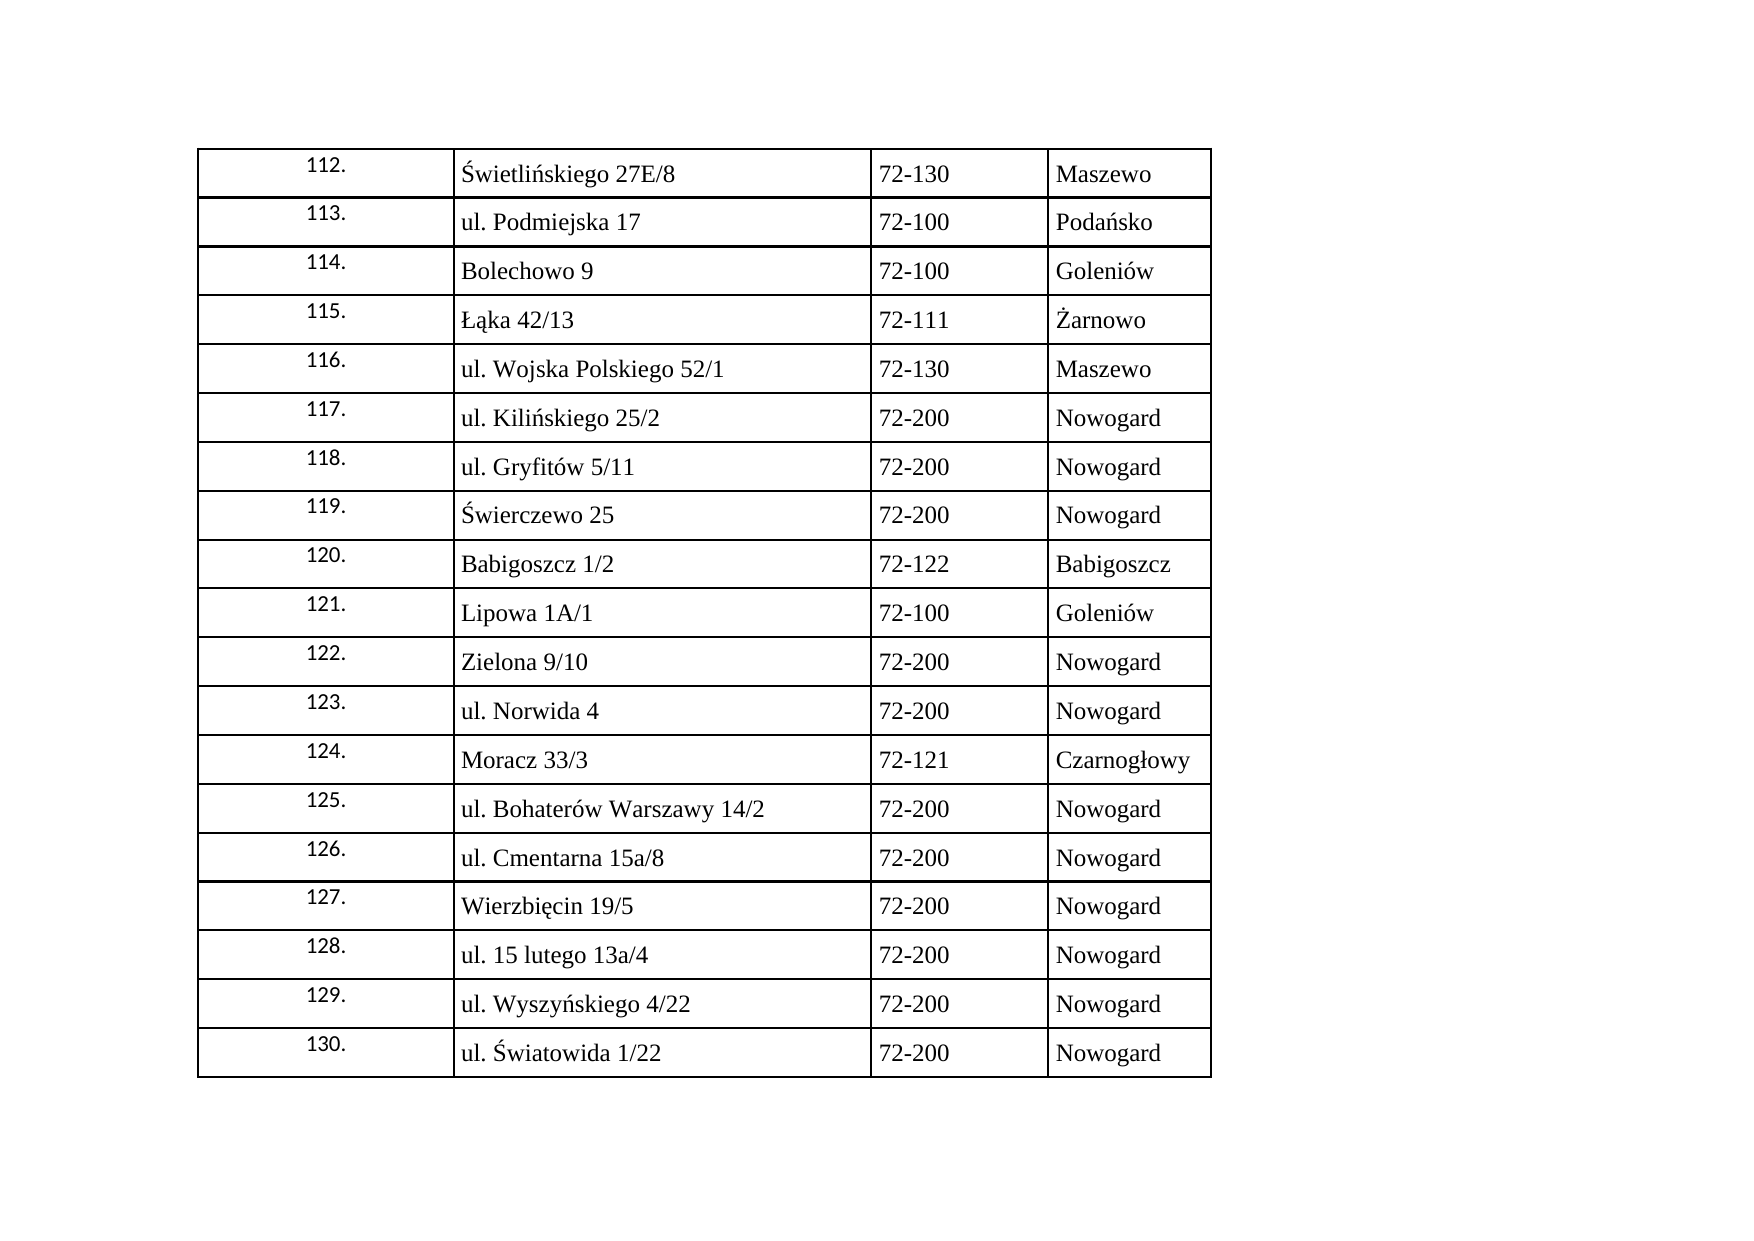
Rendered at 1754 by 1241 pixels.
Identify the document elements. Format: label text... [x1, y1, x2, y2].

table_cell 72-130 [872, 150, 1047, 196]
table_cell Lipowa 1A/1 [455, 589, 870, 636]
table_cell 72-100 [872, 589, 1047, 636]
table_cell Łąka 42/13 [455, 296, 870, 343]
table_cell Świetlińskiego 27E/8 [455, 150, 870, 196]
table_cell Nowogard [1049, 687, 1210, 734]
table_cell 72-122 [872, 541, 1047, 587]
table_cell 122. [199, 638, 453, 685]
table_cell Nowogard [1049, 638, 1210, 685]
table_cell 72-100 [872, 199, 1047, 245]
table_cell 72-200 [872, 785, 1047, 832]
table_cell 72-200 [872, 687, 1047, 734]
table_cell 72-121 [872, 736, 1047, 783]
table_cell 115. [199, 296, 453, 343]
table_cell 113. [199, 199, 453, 245]
table_cell 72-200 [872, 492, 1047, 538]
table_cell 127. [199, 883, 453, 929]
table_cell Goleniów [1049, 248, 1210, 294]
table_cell 125. [199, 785, 453, 832]
table_cell 72-200 [872, 1029, 1047, 1076]
table_cell 123. [199, 687, 453, 734]
table_cell 72-200 [872, 443, 1047, 489]
table_cell 128. [199, 931, 453, 978]
table_cell 114. [199, 248, 453, 294]
table_cell ul. Wojska Polskiego 52/1 [455, 345, 870, 392]
table_cell Nowogard [1049, 834, 1210, 880]
table_cell 72-200 [872, 834, 1047, 880]
table_cell Zielona 9/10 [455, 638, 870, 685]
table_cell 126. [199, 834, 453, 880]
table_cell Goleniów [1049, 589, 1210, 636]
table_cell ul. 15 lutego 13a/4 [455, 931, 870, 978]
table_cell ul. Kilińskiego 25/2 [455, 394, 870, 441]
table_cell Wierzbięcin 19/5 [455, 883, 870, 929]
table_cell Nowogard [1049, 785, 1210, 832]
table_cell Żarnowo [1049, 296, 1210, 343]
table_cell 116. [199, 345, 453, 392]
table_cell 117. [199, 394, 453, 441]
table_cell 72-200 [872, 883, 1047, 929]
table_cell 129. [199, 980, 453, 1027]
table_cell ul. Norwida 4 [455, 687, 870, 734]
table_cell ul. Bohaterów Warszawy 14/2 [455, 785, 870, 832]
table_cell Maszewo [1049, 150, 1210, 196]
table_cell Czarnogłowy [1049, 736, 1210, 783]
table_cell Podańsko [1049, 199, 1210, 245]
table_cell 72-130 [872, 345, 1047, 392]
table_cell ul. Podmiejska 17 [455, 199, 870, 245]
table_cell 72-200 [872, 638, 1047, 685]
table_cell Babigoszcz [1049, 541, 1210, 587]
table_cell Nowogard [1049, 883, 1210, 929]
table_cell Nowogard [1049, 1029, 1210, 1076]
table_cell 121. [199, 589, 453, 636]
table_cell Nowogard [1049, 492, 1210, 538]
table_cell 119. [199, 492, 453, 538]
table_cell 118. [199, 443, 453, 489]
table_cell 120. [199, 541, 453, 587]
table_cell 72-100 [872, 248, 1047, 294]
table_cell ul. Gryfitów 5/11 [455, 443, 870, 489]
table_cell Świerczewo 25 [455, 492, 870, 538]
table_cell 72-200 [872, 394, 1047, 441]
table_cell 72-111 [872, 296, 1047, 343]
table_cell 72-200 [872, 980, 1047, 1027]
table_cell Moracz 33/3 [455, 736, 870, 783]
table_cell Nowogard [1049, 980, 1210, 1027]
table_cell 112. [199, 150, 453, 196]
table_cell 72-200 [872, 931, 1047, 978]
table_cell ul. Wyszyńskiego 4/22 [455, 980, 870, 1027]
table_cell Babigoszcz 1/2 [455, 541, 870, 587]
table_cell ul. Światowida 1/22 [455, 1029, 870, 1076]
table_cell 130. [199, 1029, 453, 1076]
table_cell ul. Cmentarna 15a/8 [455, 834, 870, 880]
table_cell Nowogard [1049, 443, 1210, 489]
table_cell Bolechowo 9 [455, 248, 870, 294]
table_cell 124. [199, 736, 453, 783]
table_cell Nowogard [1049, 931, 1210, 978]
table_cell Nowogard [1049, 394, 1210, 441]
table_cell Maszewo [1049, 345, 1210, 392]
